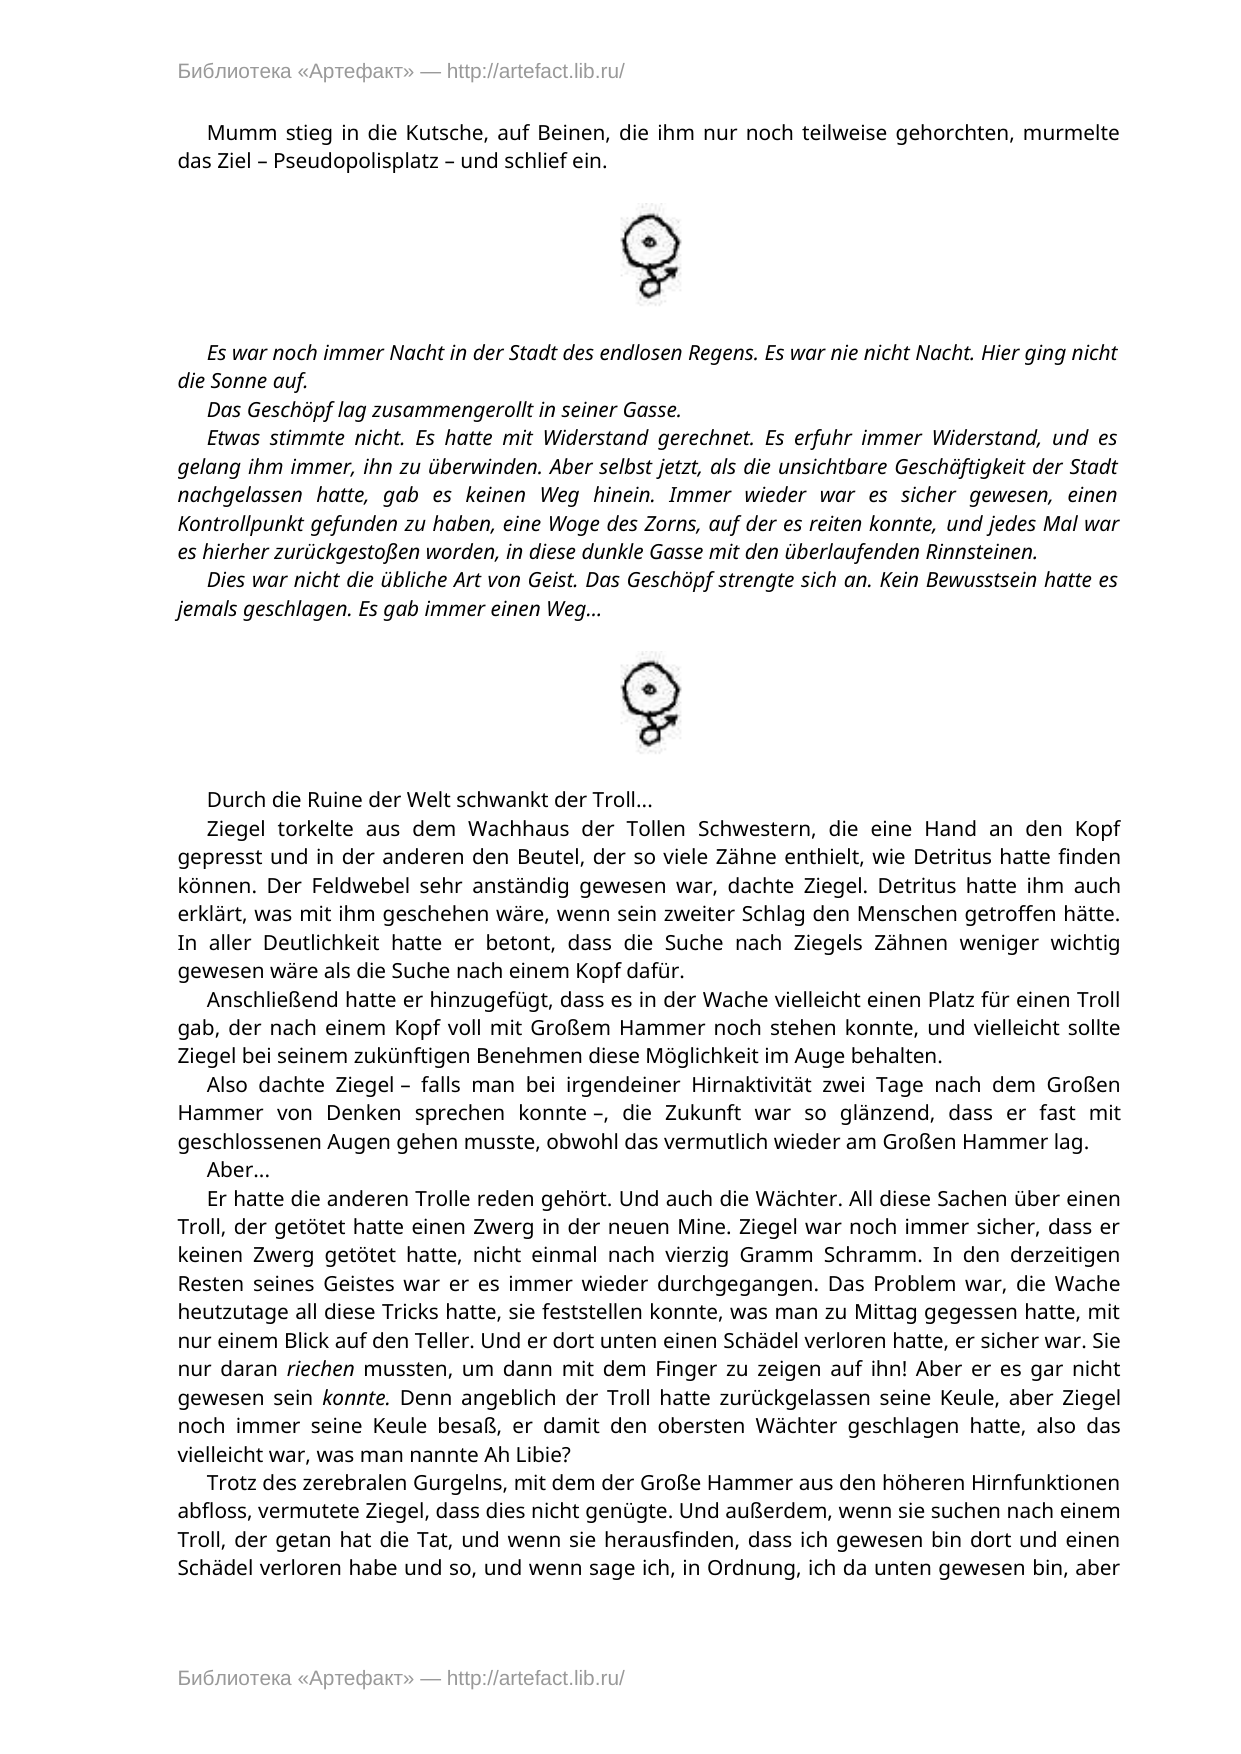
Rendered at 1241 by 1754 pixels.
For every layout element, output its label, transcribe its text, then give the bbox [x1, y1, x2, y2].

picture [607, 651, 693, 758]
text Aber... [177, 1155, 1122, 1184]
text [177, 1468, 1122, 1582]
text Also dachte Ziegel – falls man bei irgendeiner Hirnaktivität zwei Tage nach dem Großen Hammer von Denken sprechen konnte –, die Zukunft war so glänzend, dass er fast mit geschlossenen Augen gehen musste, obwohl das vermutlich wieder am Großen Hammer lag. [177, 1070, 1122, 1155]
text Es war noch immer Nacht in der Stadt des endlosen Regens. Es war nie nicht Nacht. Hier ging nicht die Sonne auf. [177, 338, 1122, 395]
text Dies war nicht die übliche Art von Geist. Das Geschöpf strengte sich an. Kein Bewusstsein hatte es jemals geschlagen. Es gab immer einen Weg... [177, 566, 1122, 622]
text Er hatte die anderen Trolle reden gehört. Und auch die Wächter. All diese Sachen über einen Troll, der getötet hatte einen Zwerg in der neuen Mine. Ziegel war noch immer sicher, dass er keinen Zwerg getötet hatte, nicht einmal nach vierzig Gramm Schramm. In den derzeitigen Resten seines Geistes war er es immer wieder durchgegangen. Das Problem war, die Wache heutzutage all diese Tricks hatte, sie feststellen konnte, was man zu Mittag gegessen hatte, mit nur einem Blick auf den Teller. Und er dort unten einen Schädel verloren hatte, er sicher war. Sie nur daran riechen mussten, um dann mit dem Finger zu zeigen auf ihn! Aber er es gar nicht gewesen sein konnte. Denn angeblich der Troll hatte zurückgelassen seine Keule, aber Ziegel noch immer seine Keule besaß, er damit den obersten Wächter geschlagen hatte, also das vielleicht war, was man nannte Ah Libie? [177, 1184, 1122, 1468]
text Ziegel torkelte aus dem Wachhaus der Tollen Schwestern, die eine Hand an den Kopf gepresst und in der anderen den Beutel, der so viele Zähne enthielt, wie Detritus hatte finden können. Der Feldwebel sehr anständig gewesen war, dachte Ziegel. Detritus hatte ihm auch erklärt, was mit ihm geschehen wäre, wenn sein zweiter Schlag den Menschen getroffen hätte. In aller Deutlichkeit hatte er betont, dass die Suche nach Ziegels Zähnen weniger wichtig gewesen wäre als die Suche nach einem Kopf dafür. [177, 814, 1122, 985]
picture [607, 203, 693, 310]
text Anschließend hatte er hinzugefügt, dass es in der Wache vielleicht einen Platz für einen Troll gab, der nach einem Kopf voll mit Großem Hammer noch stehen konnte, und vielleicht sollte Ziegel bei seinem zukünftigen Benehmen diese Möglichkeit im Auge behalten. [177, 985, 1122, 1070]
text Etwas stimmte nicht. Es hatte mit Widerstand gerechnet. Es erfuhr immer Widerstand, und es gelang ihm immer, ihn zu überwinden. Aber selbst jetzt, als die unsichtbare Geschäftigkeit der Stadt nachgelassen hatte, gab es keinen Weg hinein. Immer wieder war es sicher gewesen, einen Kontrollpunkt gefunden zu haben, eine Woge des Zorns, auf der es reiten konnte, und jedes Mal war es hierher zurückgestoßen worden, in diese dunkle Gasse mit den überlaufenden Rinnsteinen. [177, 423, 1122, 566]
text Mumm stieg in die Kutsche, auf Beinen, die ihm nur noch teilweise gehorchten, murmelte das Ziel – Pseudopolisplatz – und schlief ein. [177, 118, 1122, 175]
text Durch die Ruine der Welt schwankt der Troll... [177, 786, 1122, 814]
text Das Geschöpf lag zusammengerollt in seiner Gasse. [177, 395, 1122, 423]
